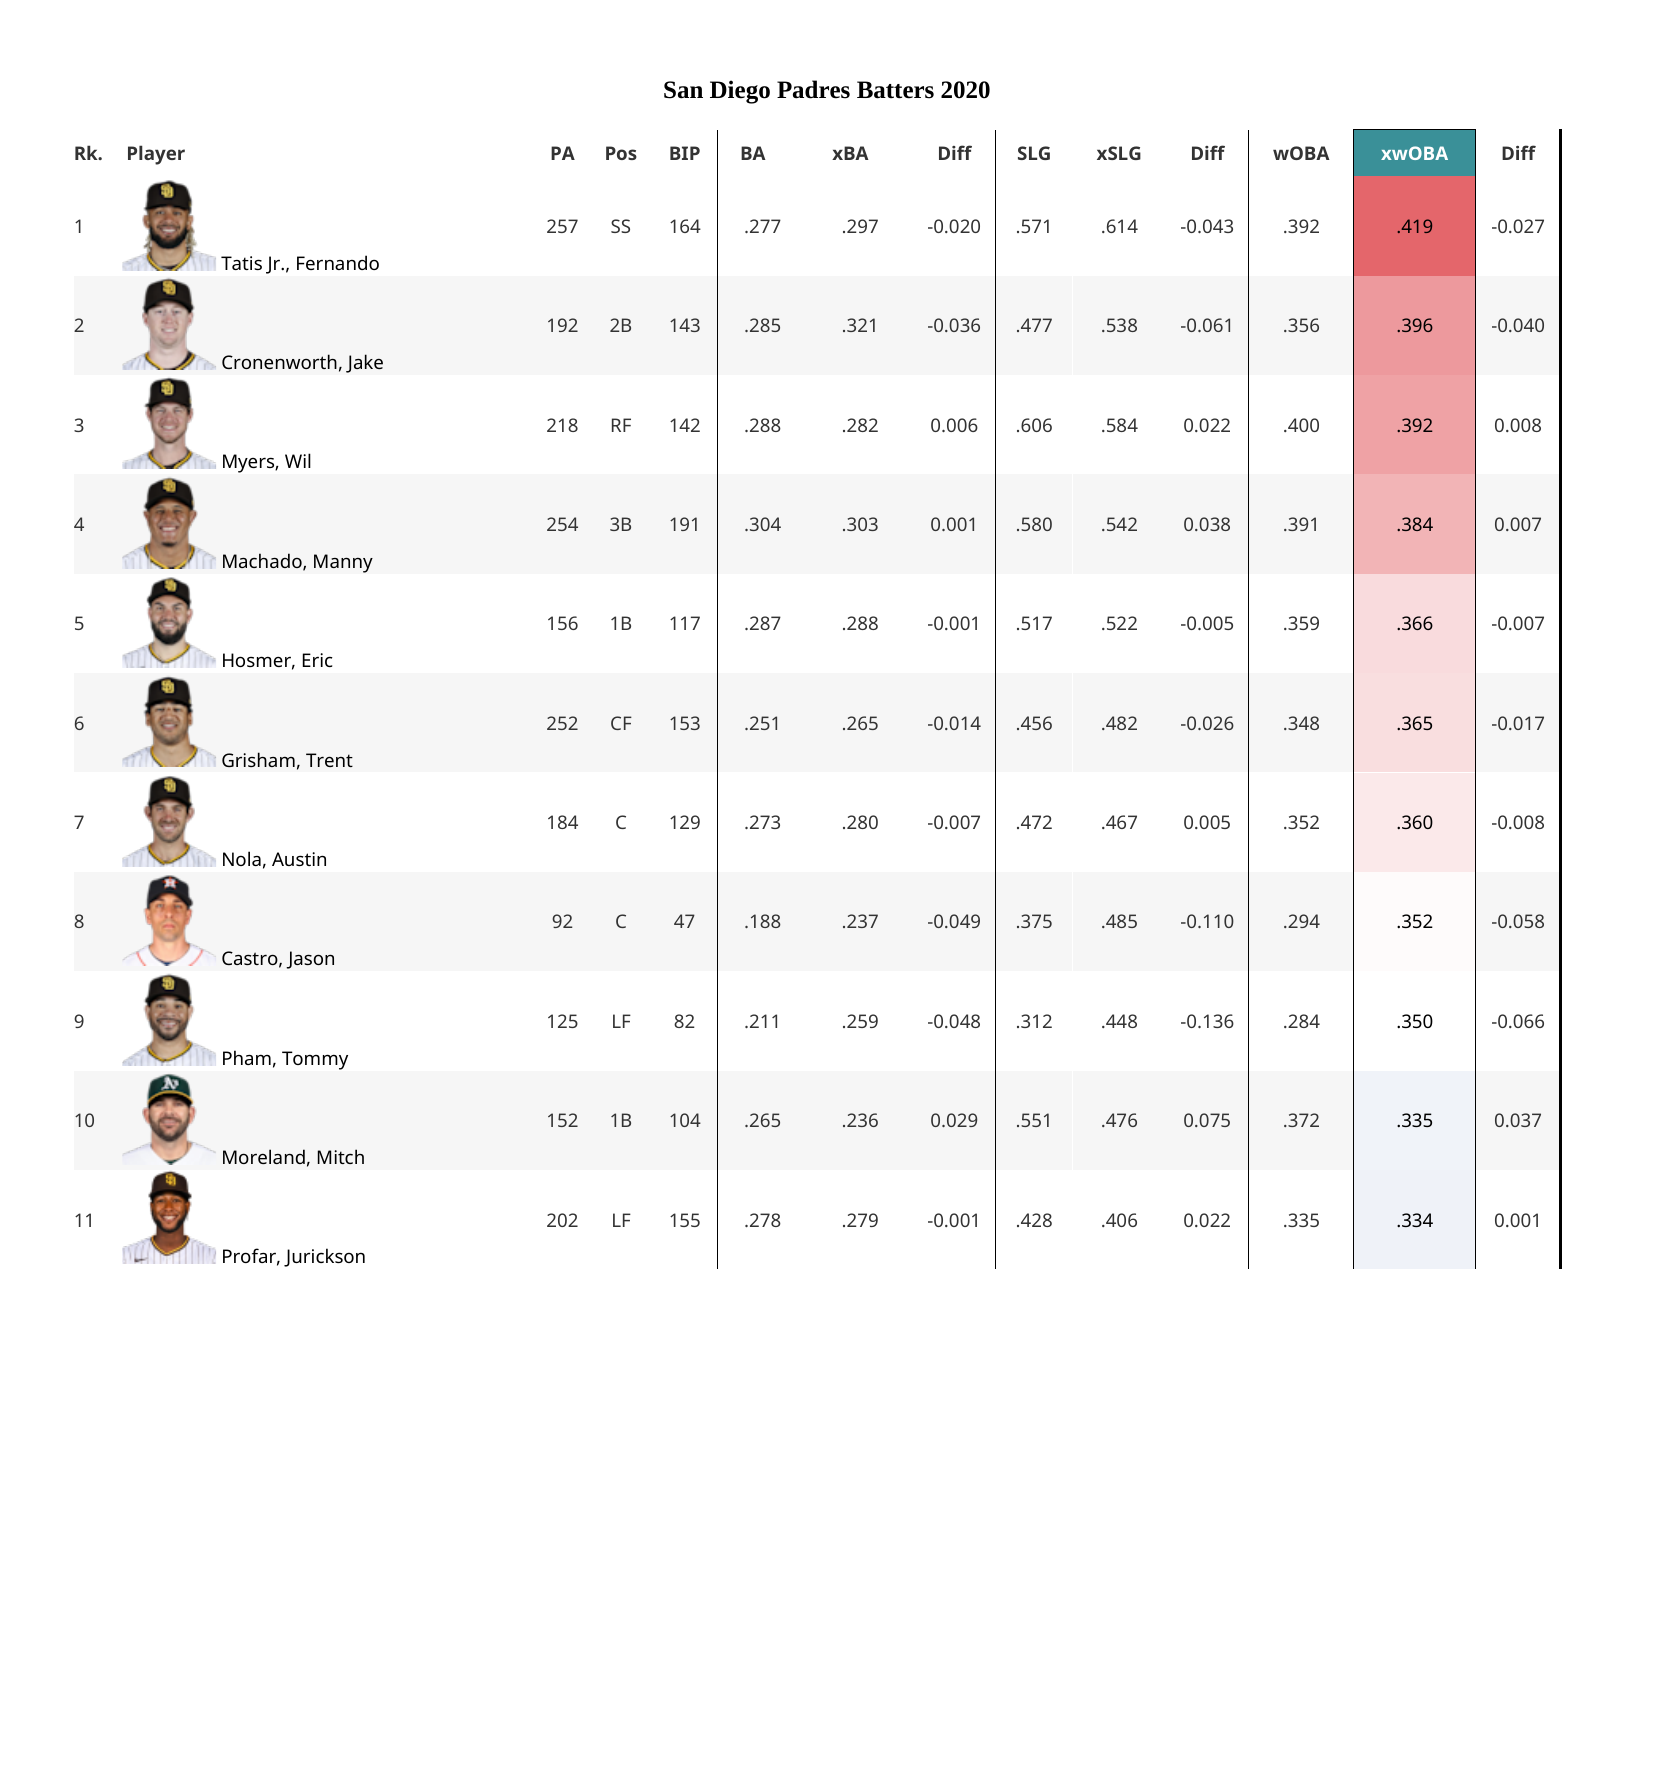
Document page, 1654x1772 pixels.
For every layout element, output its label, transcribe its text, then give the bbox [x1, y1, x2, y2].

picture [122, 275, 217, 370]
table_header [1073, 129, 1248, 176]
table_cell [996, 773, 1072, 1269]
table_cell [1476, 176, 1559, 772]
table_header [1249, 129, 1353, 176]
text San Diego Padres Batters 2020 [75, 75, 1578, 104]
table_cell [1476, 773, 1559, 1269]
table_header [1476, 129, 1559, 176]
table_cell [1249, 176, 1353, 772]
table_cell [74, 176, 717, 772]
picture [122, 971, 217, 1066]
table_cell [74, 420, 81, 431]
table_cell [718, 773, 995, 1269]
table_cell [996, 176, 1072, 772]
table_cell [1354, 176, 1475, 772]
picture [122, 871, 217, 966]
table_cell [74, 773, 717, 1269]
picture [122, 772, 217, 867]
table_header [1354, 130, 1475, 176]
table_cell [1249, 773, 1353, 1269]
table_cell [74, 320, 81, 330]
picture [122, 375, 217, 469]
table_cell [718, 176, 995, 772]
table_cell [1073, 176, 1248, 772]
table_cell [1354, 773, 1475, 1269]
picture [122, 573, 217, 668]
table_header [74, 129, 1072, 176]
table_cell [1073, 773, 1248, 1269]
picture [122, 1170, 217, 1264]
picture [122, 474, 217, 569]
picture [122, 673, 217, 767]
picture [122, 1070, 217, 1165]
picture [122, 176, 217, 271]
